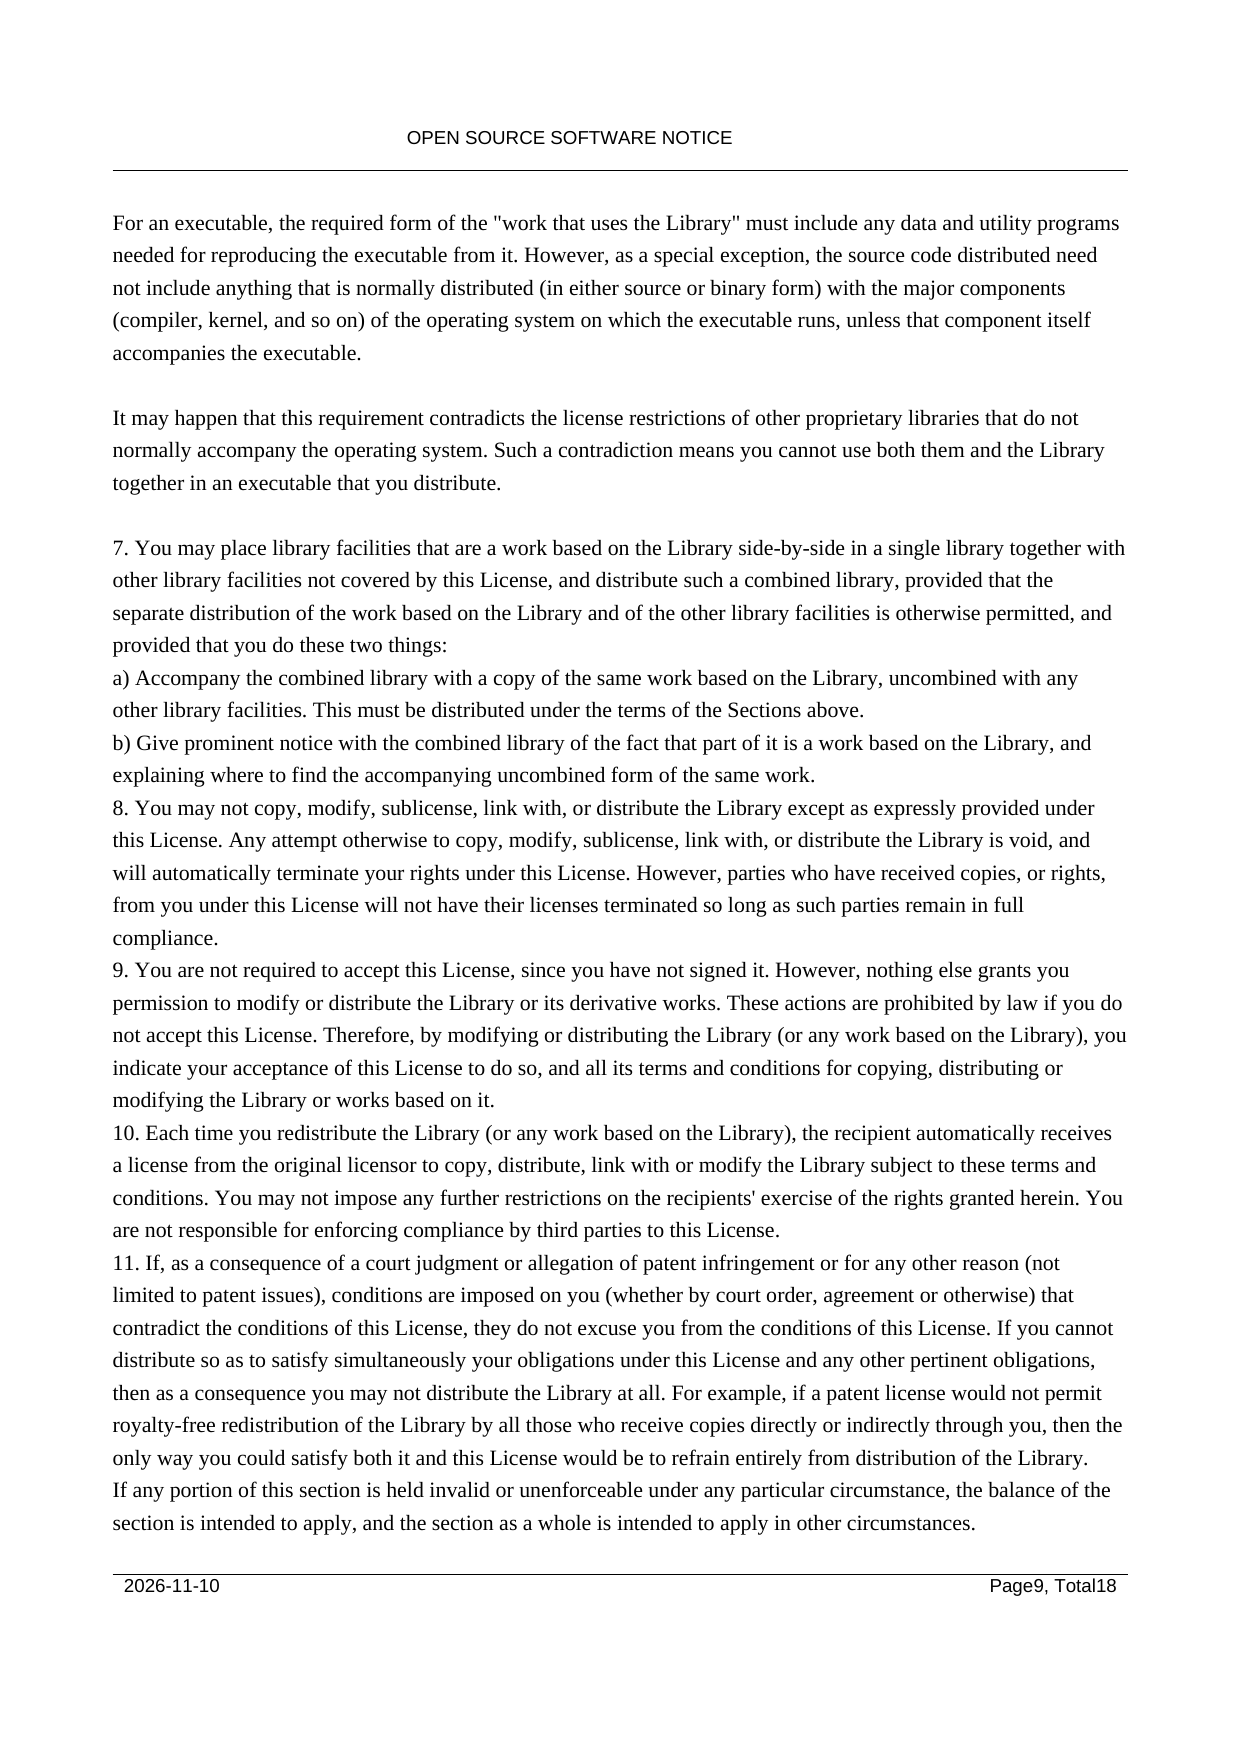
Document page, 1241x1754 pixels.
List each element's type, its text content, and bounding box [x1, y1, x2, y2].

text If any portion of this section is held invalid or unenforceable under any particular circumstance, the balance of the section is intended to apply, and the section as a whole is intended to apply in other circumstances. [112, 1474, 1128, 1539]
text For an executable, the required form of the "work that uses the Library" must include any data and utility programs needed for reproducing the executable from it. However, as a special exception, the source code distributed need not include anything that is normally distributed (in either source or binary form) with the major components (compiler, kernel, and so on) of the operating system on which the executable runs, unless that component itself accompanies the executable. [112, 206, 1128, 369]
text 10. Each time you redistribute the Library (or any work based on the Library), the recipient automatically receives a license from the original licensor to copy, distribute, link with or modify the Library subject to these terms and conditions. You may not impose any further restrictions on the recipients' exercise of the rights granted herein. You are not responsible for enforcing compliance by third parties to this License. [112, 1116, 1128, 1246]
text 9. You are not required to accept this License, since you have not signed it. However, nothing else grants you permission to modify or distribute the Library or its derivative works. These actions are prohibited by law if you do not accept this License. Therefore, by modifying or distributing the Library (or any work based on the Library), you indicate your acceptance of this License to do so, and all its terms and conditions for copying, distributing or modifying the Library or works based on it. [112, 954, 1128, 1116]
text It may happen that this requirement contradicts the license restrictions of other proprietary libraries that do not normally accompany the operating system. Such a contradiction means you cannot use both them and the Library together in an executable that you distribute. [112, 401, 1128, 499]
text 11. If, as a consequence of a court judgment or allegation of patent infringement or for any other reason (not limited to patent issues), conditions are imposed on you (whether by court order, agreement or otherwise) that contradict the conditions of this License, they do not excuse you from the conditions of this License. If you cannot distribute so as to satisfy simultaneously your obligations under this License and any other pertinent obligations, then as a consequence you may not distribute the Library at all. For example, if a patent license would not permit royalty-free redistribution of the Library by all those who receive copies directly or indirectly through you, then the only way you could satisfy both it and this License would be to refrain entirely from distribution of the Library. [112, 1246, 1128, 1474]
text 7. You may place library facilities that are a work based on the Library side-by-side in a single library together with other library facilities not covered by this License, and distribute such a combined library, provided that the separate distribution of the work based on the Library and of the other library facilities is otherwise permitted, and provided that you do these two things: [112, 531, 1128, 661]
text a) Accompany the combined library with a copy of the same work based on the Library, uncombined with any other library facilities. This must be distributed under the terms of the Sections above. [112, 661, 1128, 726]
text b) Give prominent notice with the combined library of the fact that part of it is a work based on the Library, and explaining where to find the accompanying uncombined form of the same work. [112, 726, 1128, 791]
text 8. You may not copy, modify, sublicense, link with, or distribute the Library except as expressly provided under this License. Any attempt otherwise to copy, modify, sublicense, link with, or distribute the Library is void, and will automatically terminate your rights under this License. However, parties who have received copies, or rights, from you under this License will not have their licenses terminated so long as such parties remain in full compliance. [112, 791, 1128, 954]
